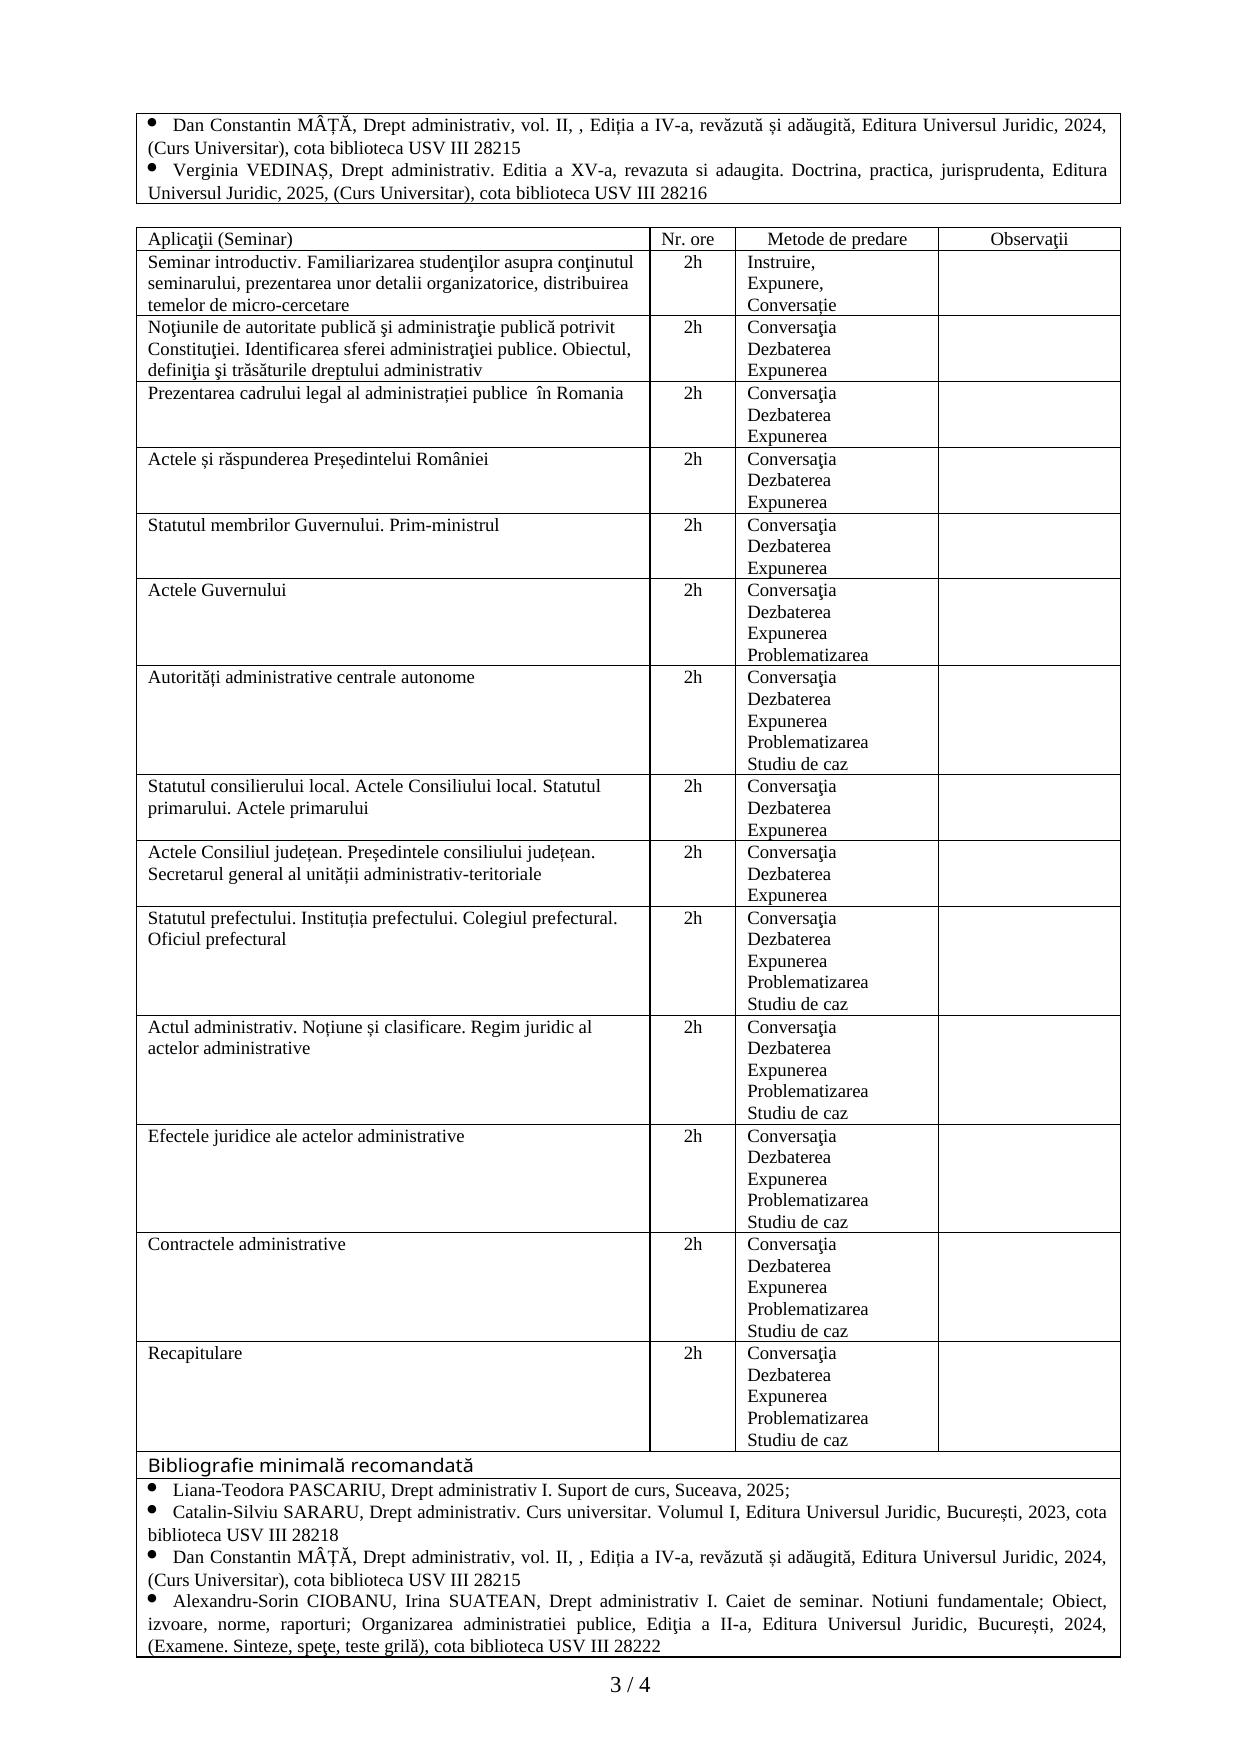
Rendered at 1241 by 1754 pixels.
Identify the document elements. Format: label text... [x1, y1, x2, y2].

table_cell Conversaţia Dezbaterea Expunerea Problematizarea Studiu de caz [736, 1125, 938, 1232]
table_cell [939, 907, 1120, 1014]
table_cell 2h [651, 316, 735, 381]
table_cell Conversaţia Dezbaterea Expunerea [736, 841, 938, 906]
table_cell 2h [651, 907, 735, 1014]
table_cell Conversaţia Dezbaterea Expunerea [736, 514, 938, 578]
table_cell 2h [651, 775, 735, 840]
table_cell Conversaţia Dezbaterea Expunerea Problematizarea Studiu de caz [736, 1233, 938, 1341]
table_cell 2h [651, 1016, 735, 1123]
table_cell [939, 1233, 1120, 1341]
table_cell 2h [651, 1125, 735, 1232]
table_cell [939, 1342, 1120, 1451]
table_cell Instruire, Expunere, Conversație [736, 251, 938, 315]
table_cell 2h [651, 448, 735, 512]
table_cell 2h [651, 1342, 735, 1451]
table_cell 2h [651, 666, 735, 774]
table_cell Conversaţia Dezbaterea Expunerea [736, 775, 938, 840]
table_cell Seminar introductiv. Familiarizarea studenţilor asupra conţinutul seminarului, prezentarea unor detalii organizatorice, distribuirea temelor de micro-cercetare [137, 251, 649, 315]
table_cell 2h [651, 579, 735, 665]
table_cell 2h [651, 251, 735, 315]
table_cell Actul administrativ. Noțiune și clasificare. Regim juridic al actelor administrative [137, 1016, 649, 1123]
table_cell [939, 1125, 1120, 1232]
table_cell Conversaţia Dezbaterea Expunerea [736, 316, 938, 381]
table_cell Conversaţia Dezbaterea Expunerea [736, 382, 938, 447]
table_cell Recapitulare [137, 1342, 649, 1451]
table_cell Statutul consilierului local. Actele Consiliului local. Statutul primarului. Actele primarului [137, 775, 649, 840]
table_cell Conversaţia Dezbaterea Expunerea Problematizarea Studiu de caz [736, 1342, 938, 1451]
table_cell [939, 448, 1120, 512]
table_cell [939, 1016, 1120, 1123]
table_cell Bibliografie minimală recomandată [137, 1452, 1120, 1477]
table_cell [939, 841, 1120, 906]
table_cell 2h [651, 841, 735, 906]
table_cell Statutul membrilor Guvernului. Prim-ministrul [137, 514, 649, 578]
table_cell Liana-Teodora PASCARIU, Drept administrativ I. Suport de curs, Suceava, 2025; Catalin-Silviu SARARU, Drept administrativ. Curs universitar. Volumul I, Editura Universul Juridic, București, 2023, cota biblioteca USV III 28218 Dan Constantin MÂȚĂ, Drept administrativ, vol. II, , Ediția a IV-a, revăzută și adăugită, Editura Universul Juridic, 2024, (Curs Universitar), cota biblioteca USV III 28215 Alexandru-Sorin CIOBANU, Irina SUATEAN, Drept administrativ I. Caiet de seminar. Notiuni fundamentale; Obiect, izvoare, norme, raporturi; Organizarea administratiei publice, Ediţia a II-a, Editura Universul Juridic, București, 2024, (Examene. Sinteze, speţe, teste grilă), cota biblioteca USV III 28222 [137, 1479, 1120, 1656]
table_cell Statutul prefectului. Instituția prefectului. Colegiul prefectural. Oficiul prefectural [137, 907, 649, 1014]
table_cell Conversaţia Dezbaterea Expunerea Problematizarea Studiu de caz [736, 666, 938, 774]
table_cell Actele și răspunderea Președintelui României [137, 448, 649, 512]
table_cell [939, 251, 1120, 315]
table_header Aplicaţii (Seminar) [137, 228, 649, 249]
table_cell [939, 382, 1120, 447]
table_header Metode de predare [736, 228, 938, 249]
table_cell [939, 579, 1120, 665]
table_header Observaţii [939, 228, 1120, 249]
table_cell [939, 316, 1120, 381]
table_cell [939, 775, 1120, 840]
table_cell [939, 514, 1120, 578]
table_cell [137, 114, 1120, 203]
table_cell Conversaţia Dezbaterea Expunerea Problematizarea Studiu de caz [736, 1016, 938, 1123]
table_header Nr. ore [651, 228, 735, 249]
table_cell Conversaţia Dezbaterea Expunerea Problematizarea [736, 579, 938, 665]
table_cell Prezentarea cadrului legal al administrației publice în Romania [137, 382, 649, 447]
table_cell Autorități administrative centrale autonome [137, 666, 649, 774]
table_cell Conversaţia Dezbaterea Expunerea Problematizarea Studiu de caz [736, 907, 938, 1014]
table_cell Conversaţia Dezbaterea Expunerea [736, 448, 938, 512]
table_cell Contractele administrative [137, 1233, 649, 1341]
table_cell Noţiunile de autoritate publică şi administraţie publică potrivit Constituţiei. Identificarea sferei administraţiei publice. Obiectul, definiţia şi trăsăturile dreptului administrativ [137, 316, 649, 381]
table_cell Actele Guvernului [137, 579, 649, 665]
table_cell 2h [651, 382, 735, 447]
table_cell [939, 666, 1120, 774]
table_cell Efectele juridice ale actelor administrative [137, 1125, 649, 1232]
table_cell Actele Consiliul județean. Președintele consiliului județean. Secretarul general al unității administrativ-teritoriale [137, 841, 649, 906]
table_cell 2h [651, 1233, 735, 1341]
table_cell 2h [651, 514, 735, 578]
